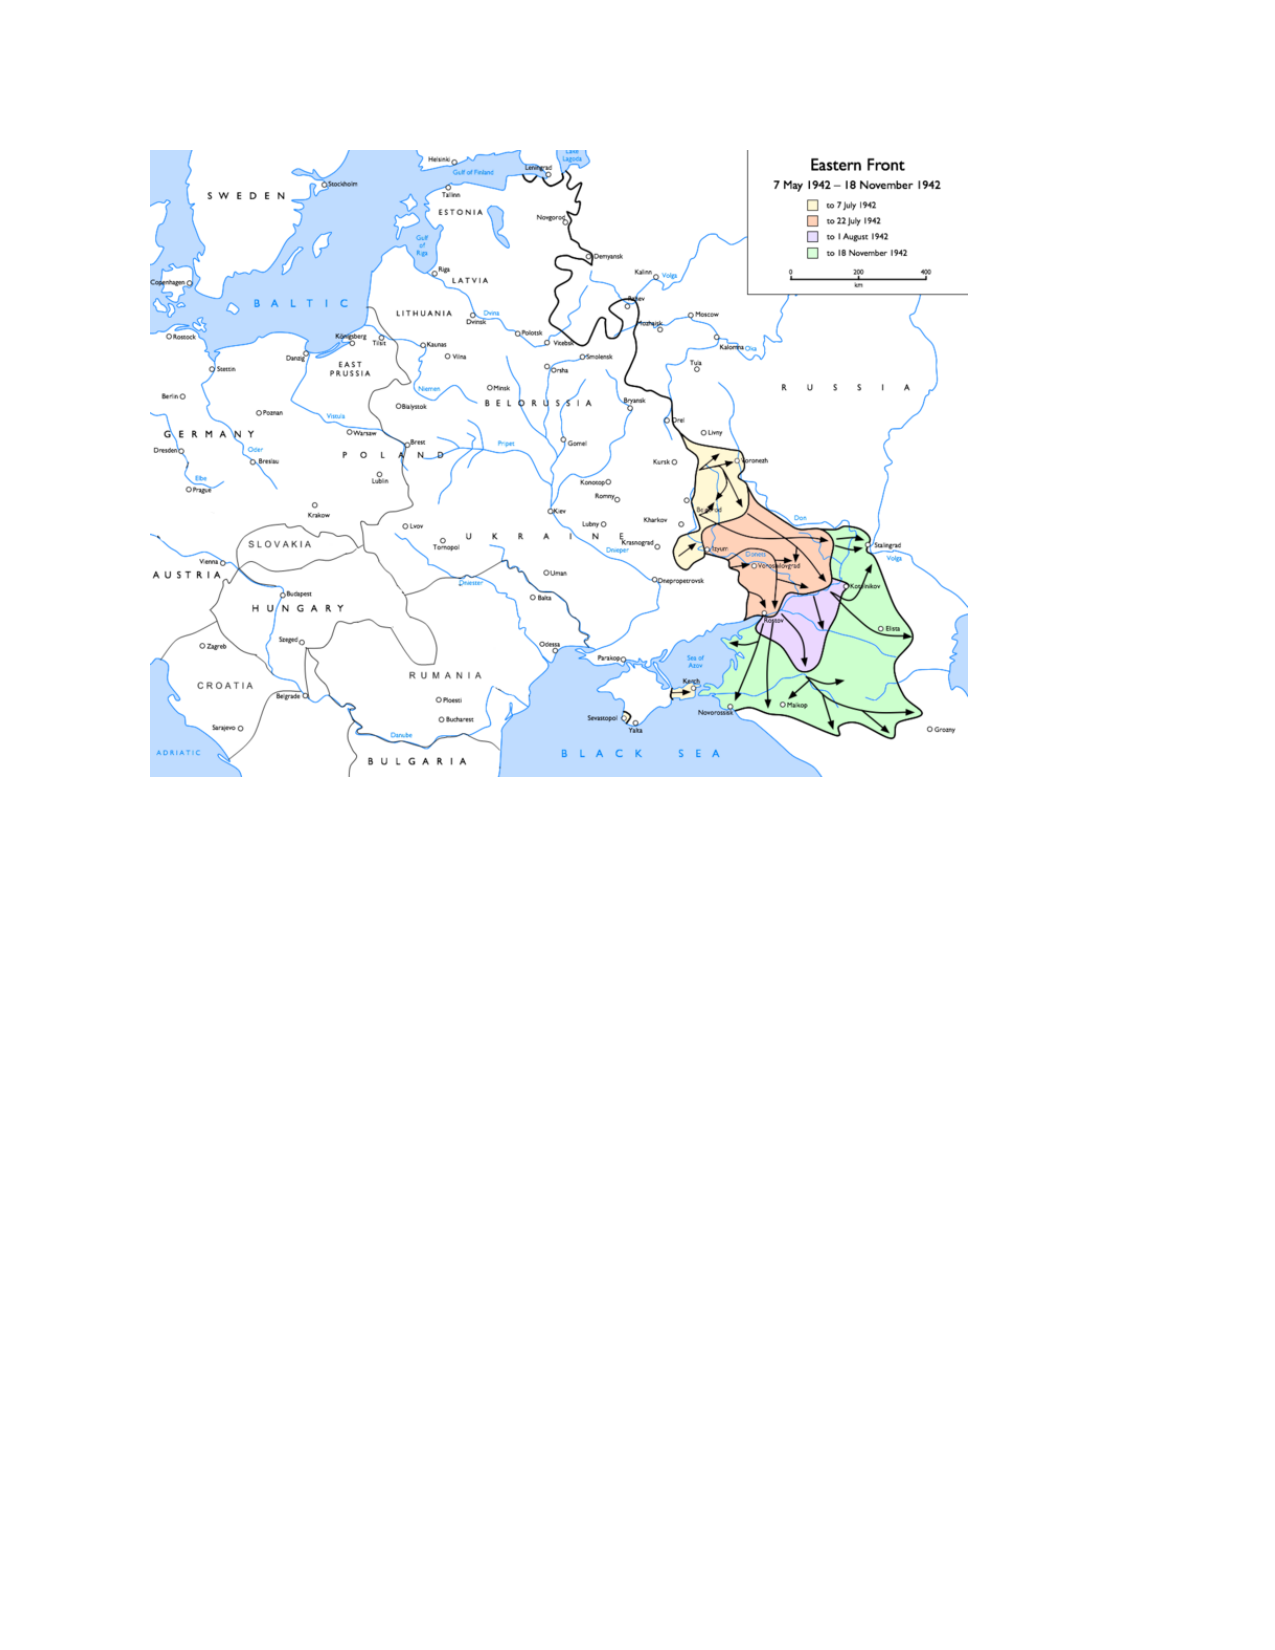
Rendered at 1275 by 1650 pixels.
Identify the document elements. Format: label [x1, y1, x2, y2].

picture [150, 150, 968, 777]
